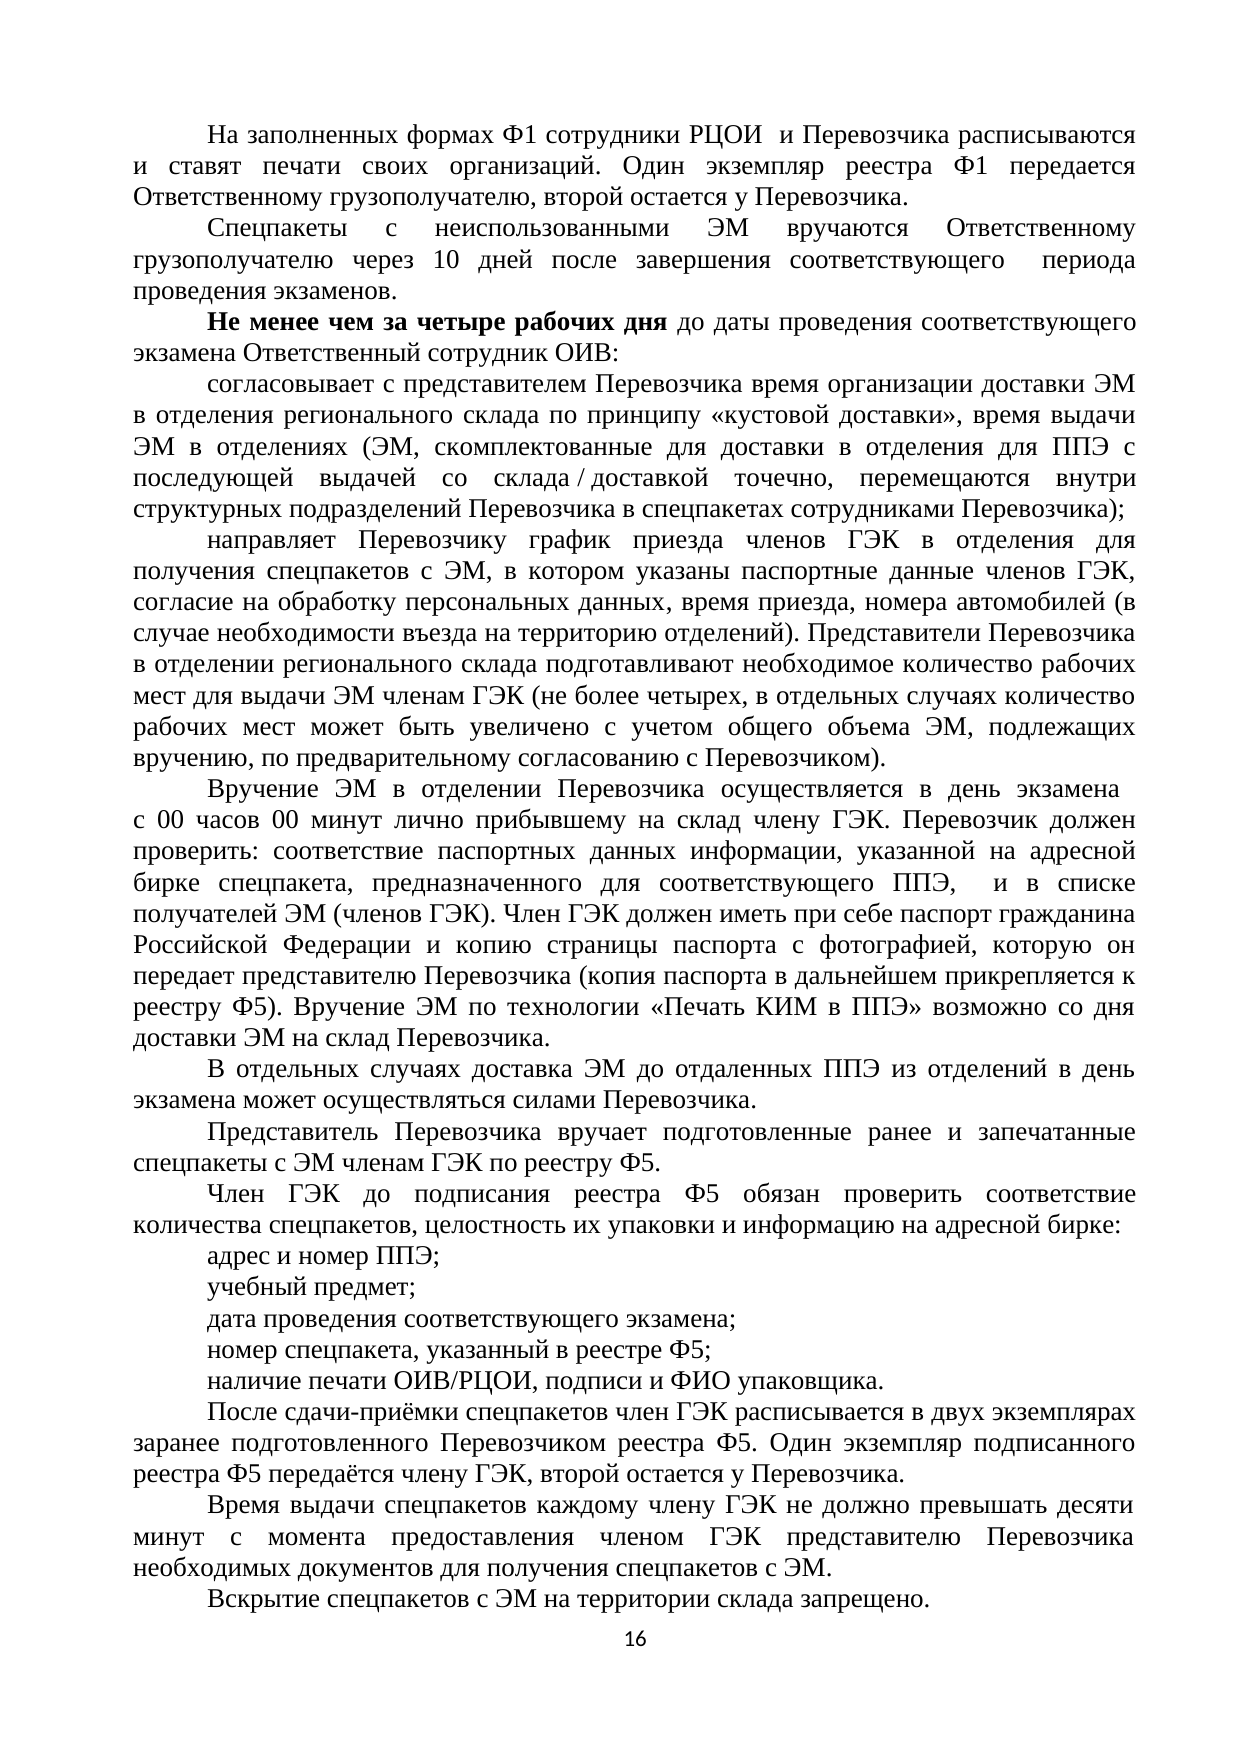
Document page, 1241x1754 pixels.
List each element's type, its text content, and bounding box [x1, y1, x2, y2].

list номер спецпакета, указанный в реестре Ф5; [207, 1333, 1137, 1364]
text Время выдачи спецпакетов каждому члену ГЭК не должно превышать десяти минут с момента предоставления членом ГЭК представителю Перевозчика необходимых документов для получения спецпакетов с ЭМ. [133, 1488, 1135, 1582]
list учебный предмет; [207, 1271, 1137, 1302]
text В отдельных случаях доставка ЭМ до отдаленных ППЭ из отделений в день экзамена может осуществляться силами Перевозчика. [133, 1052, 1137, 1115]
text После сдачи-приёмки спецпакетов член ГЭК расписывается в двух экземплярах заранее подготовленного Перевозчиком реестра Ф5. Один экземпляр подписанного реестра Ф5 передаётся члену ГЭК, второй остается у Перевозчика. [133, 1395, 1137, 1488]
list согласовывает с представителем Перевозчика время организации доставки ЭМ в отделения регионального склада по принципу «кустовой доставки», время выдачи ЭМ в отделениях (ЭМ, скомплектованные для доставки в отделения для ППЭ с последующей выдачей со склада / доставкой точечно, перемещаются внутри структурных подразделений Перевозчика в спецпакетах сотрудниками Перевозчика); [133, 367, 1137, 523]
text Член ГЭК до подписания реестра Ф5 обязан проверить соответствие количества спецпакетов, целостность их упаковки и информацию на адресной бирке: [133, 1177, 1137, 1239]
list дата проведения соответствующего экзамена; [207, 1302, 1137, 1333]
text Вручение ЭМ в отделении Перевозчика осуществляется в день экзамена с 00 часов 00 минут лично прибывшему на склад члену ГЭК. Перевозчик должен проверить: соответствие паспортных данных информации, указанной на адресной бирке спецпакета, предназначенного для соответствующего ППЭ, и в списке получателей ЭМ (членов ГЭК). Член ГЭК должен иметь при себе паспорт гражданина Российской Федерации и копию страницы паспорта с фотографией, которую он передает представителю Перевозчика (копия паспорта в дальнейшем прикрепляется к реестру Ф5). Вручение ЭМ по технологии «Печать КИМ в ППЭ» возможно со дня доставки ЭМ на склад Перевозчика. [133, 772, 1137, 1052]
text Вскрытие спецпакетов с ЭМ на территории склада запрещено. [133, 1582, 1135, 1613]
text Спецпакеты с неиспользованными ЭМ вручаются Ответственному грузополучателю через 10 дней после завершения соответствующего периода проведения экзаменов. [133, 212, 1137, 305]
list адрес и номер ППЭ; [207, 1239, 1137, 1271]
text Не менее чем за четыре рабочих дня до даты проведения соответствующего экзамена Ответственный сотрудник ОИВ: [133, 305, 1137, 367]
text направляет Перевозчику график приезда членов ГЭК в отделения для получения спецпакетов с ЭМ, в котором указаны паспортные данные членов ГЭК, согласие на обработку персональных данных, время приезда, номера автомобилей (в случае необходимости въезда на территорию отделений). Представители Перевозчика в отделении регионального склада подготавливают необходимое количество рабочих мест для выдачи ЭМ членам ГЭК (не более четырех, в отдельных случаях количество рабочих мест может быть увеличено с учетом общего объема ЭМ, подлежащих вручению, по предварительному согласованию с Перевозчиком). [133, 523, 1137, 772]
text Представитель Перевозчика вручает подготовленные ранее и запечатанные спецпакеты с ЭМ членам ГЭК по реестру Ф5. [133, 1115, 1137, 1177]
list наличие печати ОИВ/РЦОИ, подписи и ФИО упаковщика. [207, 1364, 1137, 1395]
